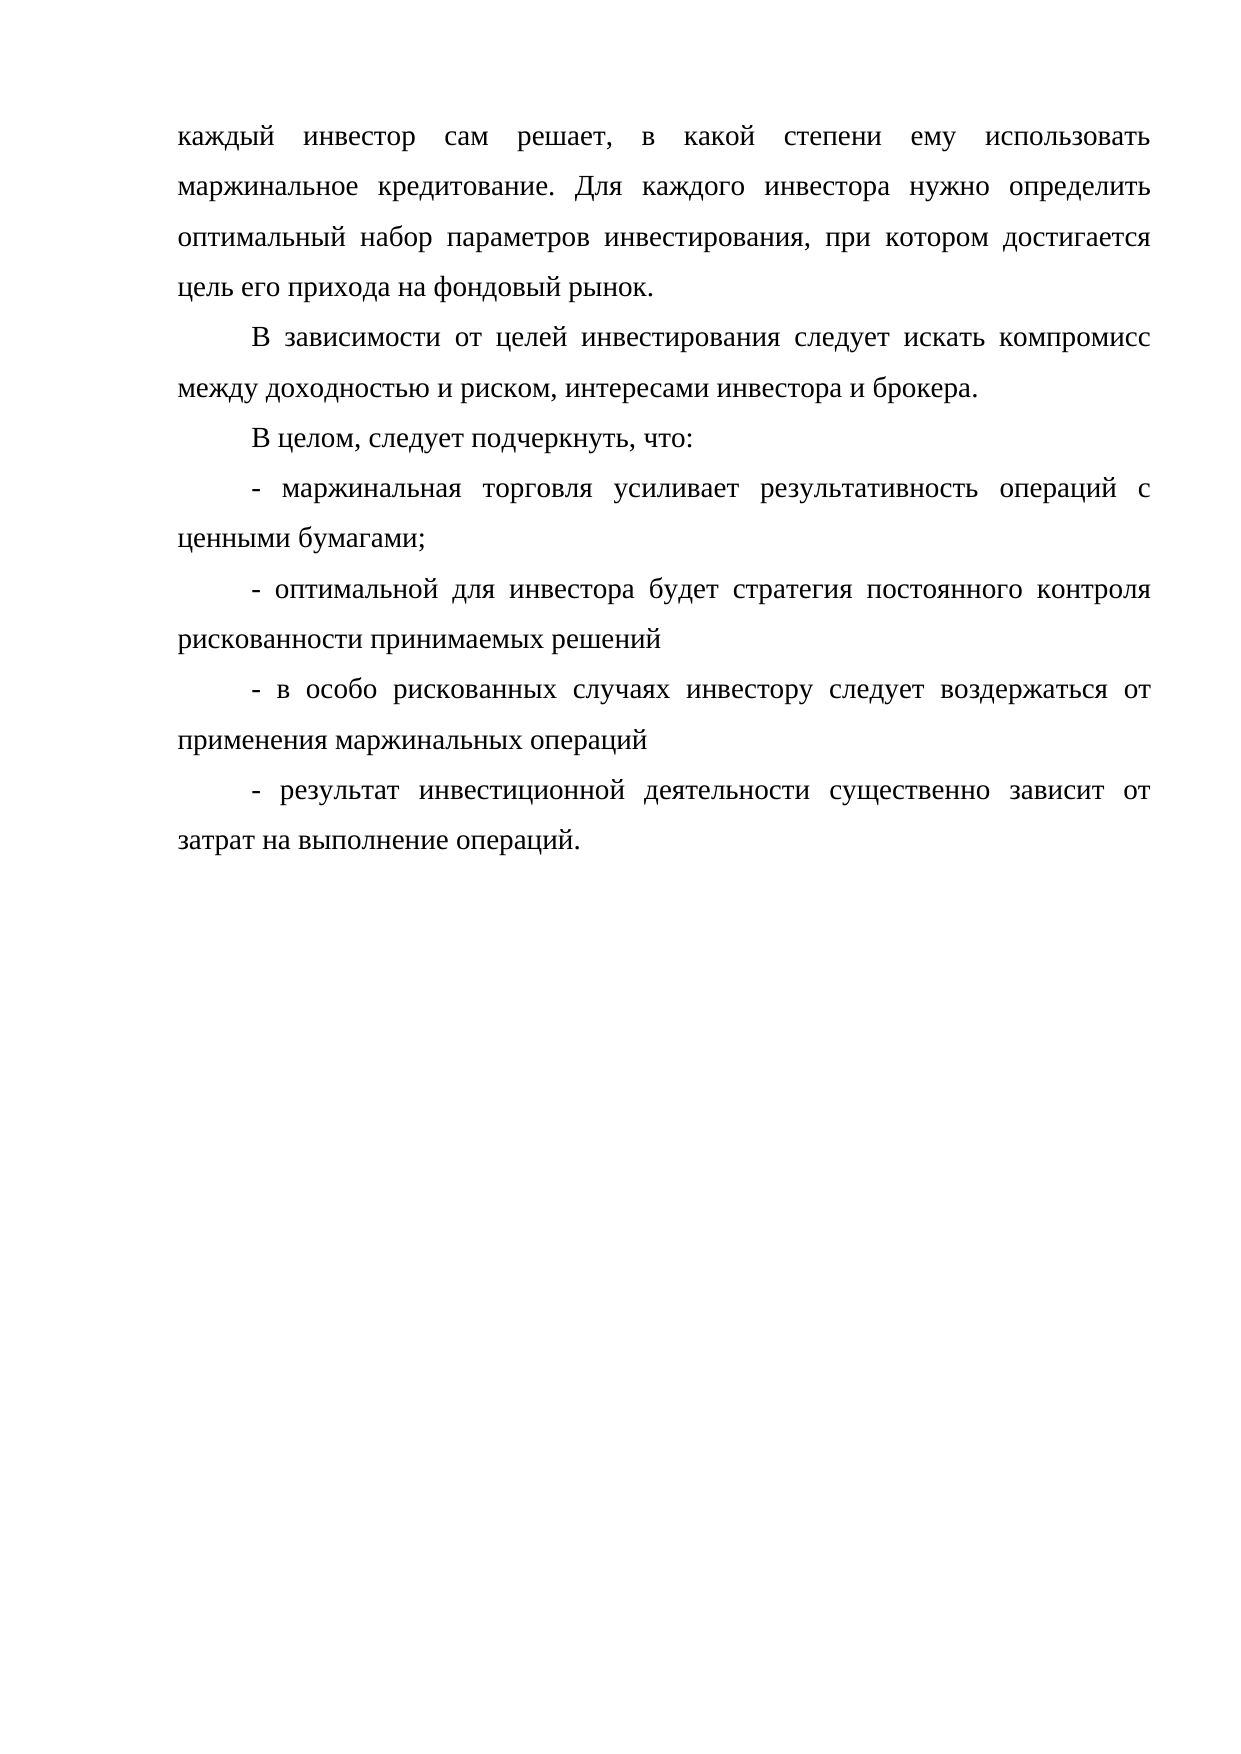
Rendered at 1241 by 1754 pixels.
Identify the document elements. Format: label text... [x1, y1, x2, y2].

text - в особо рискованных случаях инвестору следует воздержаться от применения маржинальных операций [177, 672, 1152, 755]
text - оптимальной для инвестора будет стратегия постоянного контроля рискованности принимаемых решений [177, 571, 1152, 655]
text - результат инвестиционной деятельности существенно зависит от затрат на выполнение операций. [177, 772, 1152, 856]
text В целом, следует подчеркнуть, что: [177, 420, 1152, 453]
text - маржинальная торговля усиливает результативность операций с ценными бумагами; [177, 470, 1152, 554]
text В зависимости от целей инвестирования следует искать компромисс между доходностью и риском, интересами инвестора и брокера. [177, 319, 1152, 403]
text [177, 118, 1152, 303]
